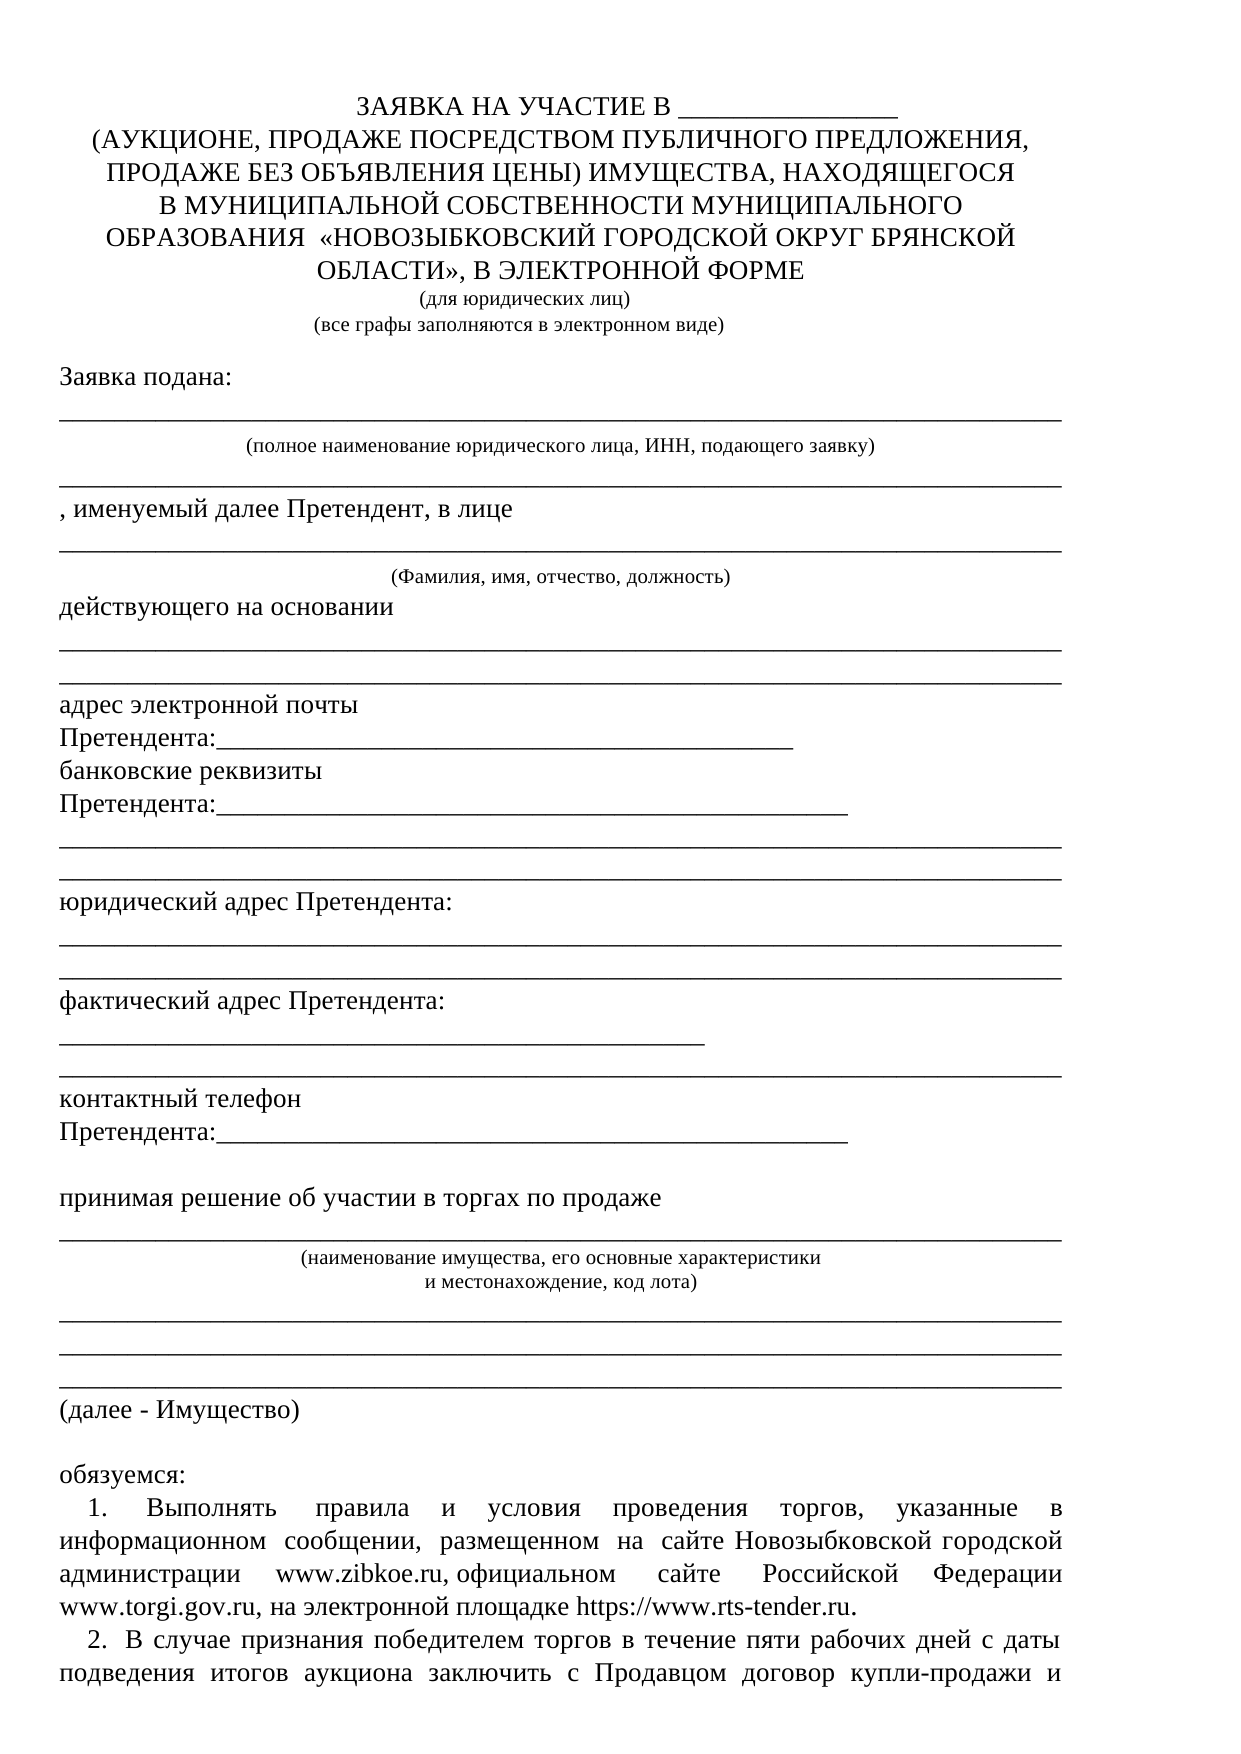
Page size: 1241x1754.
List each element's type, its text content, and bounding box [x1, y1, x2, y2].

text _________________________________________________________________________ [59, 949, 1063, 982]
text (наименование имущества, его основные характеристики [59, 1245, 1063, 1269]
text ЗАЯВКА НА УЧАСТИЕ В ________________ [59, 89, 1063, 121]
text Заявка подана: [59, 336, 1063, 392]
text _________________________________________________________________________ [59, 818, 1063, 851]
text ___________________________________________________________________________________________________________________________________________________________________________________________________________________________ [59, 1293, 1063, 1391]
text принимая решение об участии в торгах по продаже [59, 1146, 1063, 1212]
text (Фамилия, имя, отчество, должность) [59, 556, 1063, 588]
text _________________________________________________________________________ [59, 654, 1063, 687]
text (для юридических лиц) [59, 286, 1063, 312]
text действующего на основании _________________________________________________________________________ [59, 588, 1063, 654]
text 1. Выполнять правила и условия проведения торгов, указанные в информационном сообщении, размещенном на сайте Новозыбковской городской администрации www.zibkoe.ru, официальном сайте Российской Федерации www.torgi.gov.ru, на электронной площадке https://www.rts-tender.ru. [59, 1490, 1063, 1622]
text обязуемся: [59, 1424, 1063, 1490]
text (все графы заполняются в электронном виде) [59, 312, 1063, 336]
text ПРОДАЖЕ БЕЗ ОБЪЯВЛЕНИЯ ЦЕНЫ) ИМУЩЕСТВА, НАХОДЯЩЕГОСЯ [59, 154, 1063, 187]
text (далее - Имущество) [59, 1391, 1063, 1424]
text (полное наименование юридического лица, ИНН, подающего заявку) [59, 424, 1063, 457]
text (АУКЦИОНЕ, ПРОДАЖЕ ПОСРЕДСТВОМ ПУБЛИЧНОГО ПРЕДЛОЖЕНИЯ, [59, 121, 1063, 154]
text и местонахождение, код лота) [59, 1269, 1063, 1293]
text юридический адрес Претендента: _________________________________________________________________________ [59, 884, 1063, 949]
text _________________________________________________________________________контактный телефон Претендента:______________________________________________ [59, 1048, 1063, 1146]
text _________________________________________________________________________ [59, 1212, 1063, 1245]
text _________________________________________________________________________ [59, 392, 1063, 424]
text _________________________________________________________________________ [59, 851, 1063, 884]
text банковские реквизиты Претендента:______________________________________________ [59, 752, 1063, 818]
text В МУНИЦИПАЛЬНОЙ СОБСТВЕННОСТИ МУНИЦИПАЛЬНОГО ОБРАЗОВАНИЯ «НОВОЗЫБКОВСКИЙ ГОРОДСКОЙ ОКРУГ БРЯНСКОЙ ОБЛАСТИ», В ЭЛЕКТРОННОЙ ФОРМЕ [59, 187, 1063, 286]
text адрес электронной почты Претендента:__________________________________________ [59, 687, 1063, 752]
text _________________________________________________________________________, именуемый далее Претендент, в лице _________________________________________________________________________ [59, 457, 1063, 556]
text фактический адрес Претендента: _______________________________________________ [59, 982, 1063, 1048]
